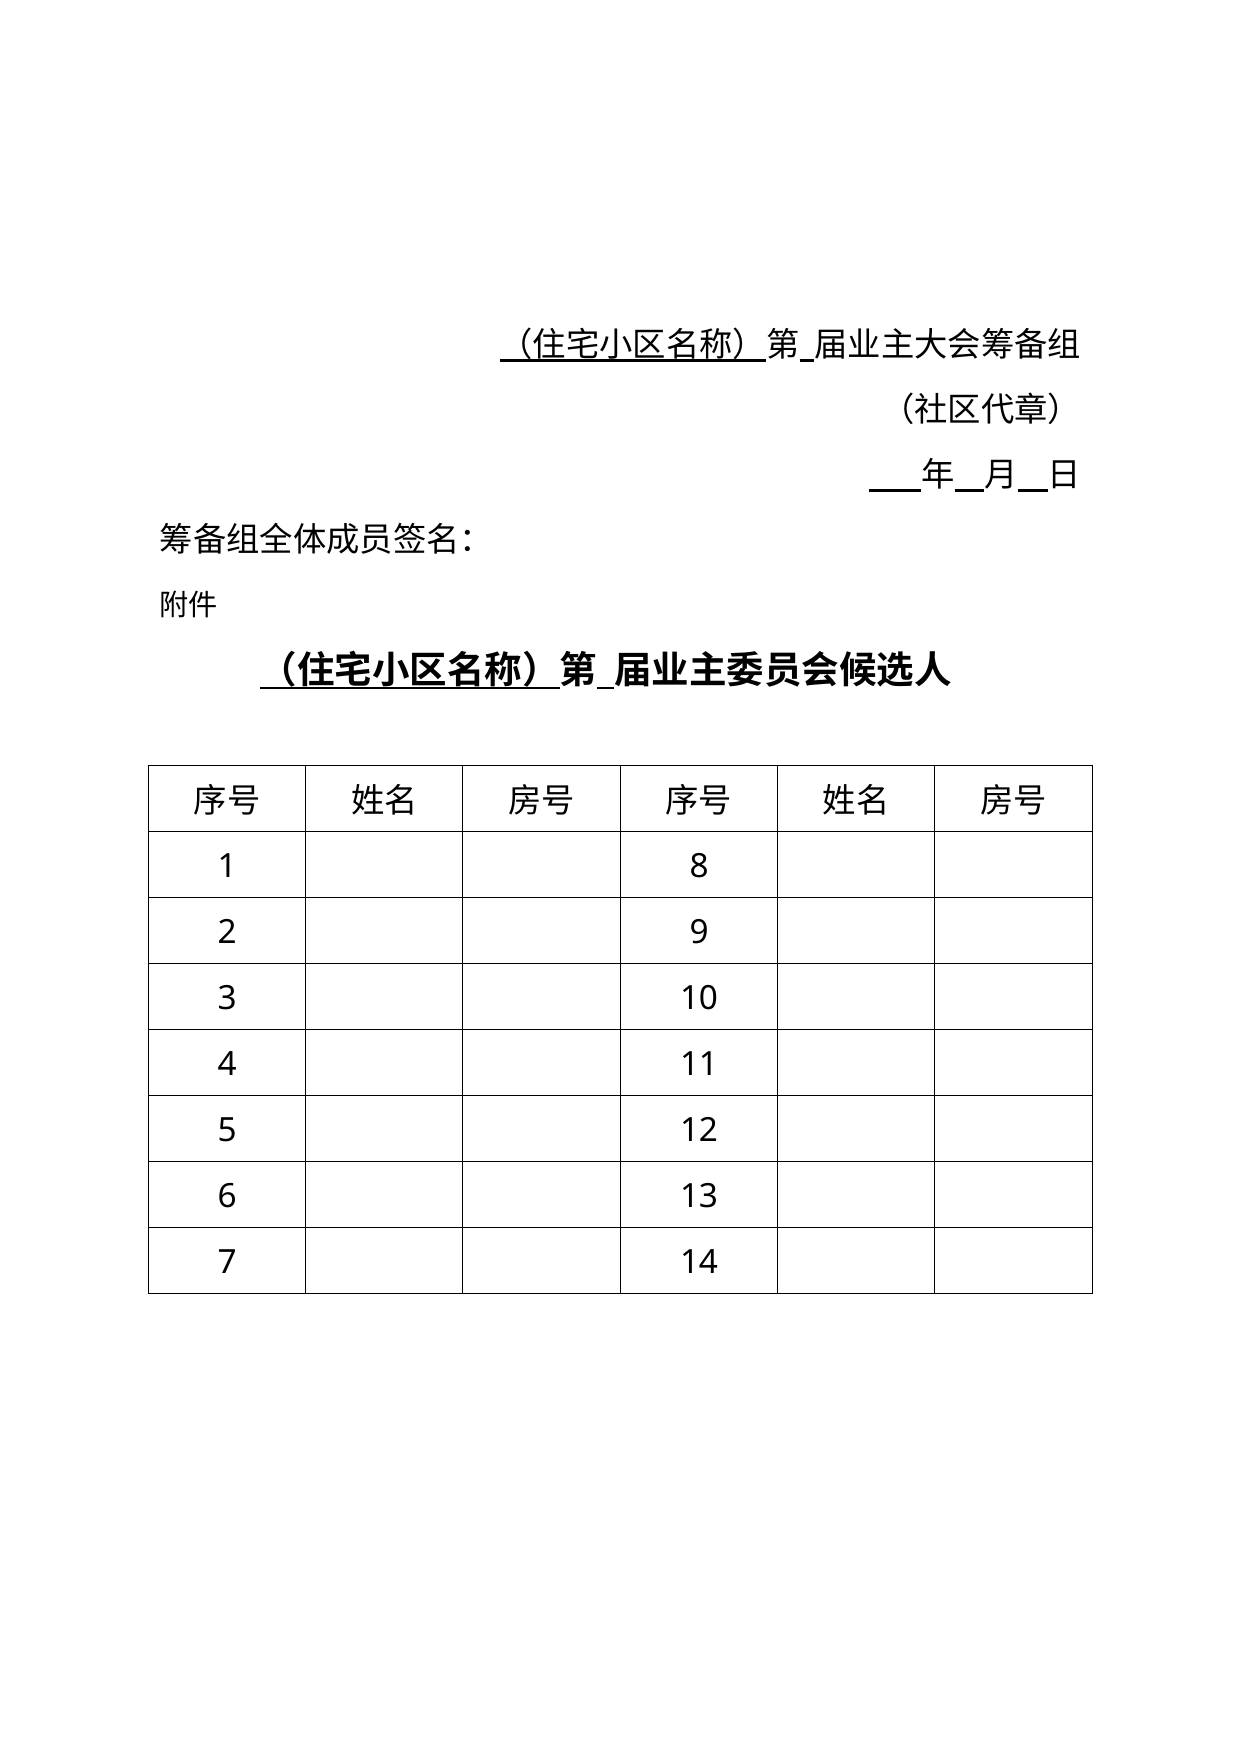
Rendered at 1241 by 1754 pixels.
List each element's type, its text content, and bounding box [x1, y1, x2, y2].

table_cell 5 [149, 1096, 305, 1161]
table_header 房号 [935, 766, 1092, 831]
text （社区代章） [159, 375, 1081, 440]
table_cell [778, 832, 934, 897]
table_cell 1 [149, 832, 305, 897]
table_cell 4 [149, 1030, 305, 1095]
table_cell [463, 1228, 620, 1293]
table_cell 12 [621, 1096, 777, 1161]
table_cell [778, 1030, 934, 1095]
table_cell [306, 1096, 462, 1161]
table_header 房号 [463, 766, 620, 831]
table_cell 13 [621, 1162, 777, 1227]
table_cell 3 [149, 964, 305, 1029]
table_cell [306, 898, 462, 963]
table_cell [778, 1096, 934, 1161]
table_cell 10 [621, 964, 777, 1029]
table_cell 6 [149, 1162, 305, 1227]
table_cell [306, 964, 462, 1029]
table_cell 7 [149, 1228, 305, 1293]
table_cell 14 [621, 1228, 777, 1293]
table_cell [306, 1162, 462, 1227]
table_cell [306, 832, 462, 897]
table_cell [778, 1228, 934, 1293]
table_cell 9 [621, 898, 777, 963]
table_header 姓名 [306, 766, 462, 831]
table_cell [935, 1096, 1092, 1161]
table_cell 2 [149, 898, 305, 963]
table_cell [463, 832, 620, 897]
table_cell [306, 1228, 462, 1293]
text 筹备组全体成员签名： [159, 505, 1052, 570]
table_cell [463, 1162, 620, 1227]
table_cell [778, 964, 934, 1029]
table_cell [935, 898, 1092, 963]
table_header 序号 [149, 766, 305, 831]
table_cell 11 [621, 1030, 777, 1095]
text 附件 [159, 570, 1052, 635]
table_cell [463, 964, 620, 1029]
table_cell [778, 1162, 934, 1227]
text （住宅小区名称）第 届业主委员会候选人 [159, 635, 1052, 700]
table_cell [306, 1030, 462, 1095]
table_cell 8 [621, 832, 777, 897]
table_cell [463, 1030, 620, 1095]
table_header 序号 [621, 766, 777, 831]
table_cell [463, 898, 620, 963]
table_cell [935, 832, 1092, 897]
table_cell [463, 1096, 620, 1161]
table_cell [935, 964, 1092, 1029]
text （住宅小区名称）第 届业主大会筹备组 [159, 310, 1081, 375]
table_cell [935, 1162, 1092, 1227]
table_header 姓名 [778, 766, 934, 831]
table_cell [935, 1228, 1092, 1293]
text 年 月 日 [159, 440, 1081, 505]
table_cell [935, 1030, 1092, 1095]
table_cell [778, 898, 934, 963]
